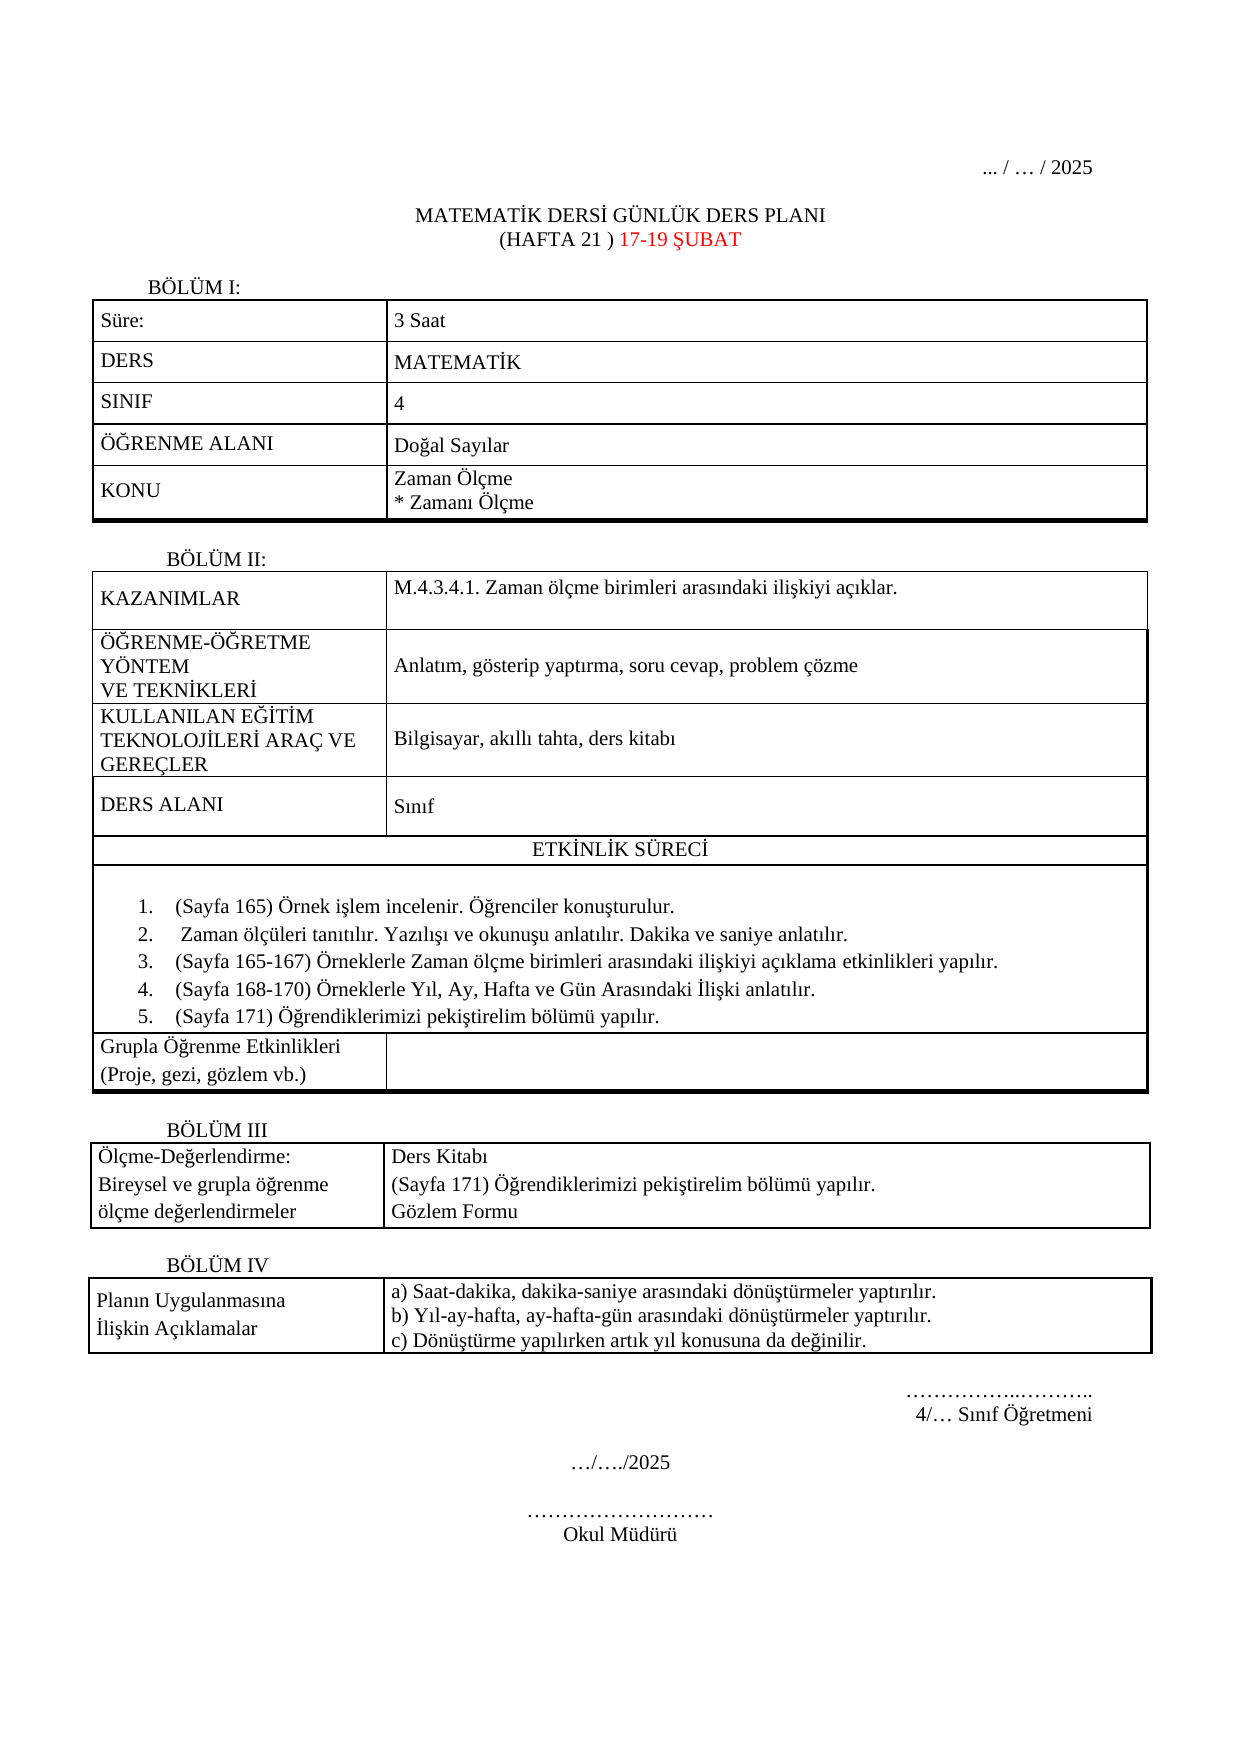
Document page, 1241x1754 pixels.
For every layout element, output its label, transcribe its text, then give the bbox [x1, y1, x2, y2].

subtitle BÖLÜM III [148, 1118, 1092, 1142]
table_cell SINIF [94, 383, 386, 423]
table_cell DERS [94, 342, 386, 382]
table_header KAZANIMLAR [93, 572, 386, 629]
text BÖLÜM I: [148, 275, 1092, 299]
table_cell (Sayfa 165) Örnek işlem incelenir. Öğrenciler konuşturulur. Zaman ölçüleri tanıtılır. Yazılışı ve okunuşu anlatılır. Dakika ve saniye anlatılır. (Sayfa 165-167) Örneklerle Zaman ölçme birimleri arasındaki ilişkiyi açıklama etkinlikleri yapılır. (Sayfa 168-170) Örneklerle Yıl, Ay, Hafta ve Gün Arasındaki İlişki anlatılır. (Sayfa 171) Öğrendiklerimizi pekiştirelim bölümü yapılır. [94, 866, 1146, 1032]
table_cell [387, 1034, 1146, 1089]
table_header Ders Kitabı (Sayfa 171) Öğrendiklerimizi pekiştirelim bölümü yapılır. Gözlem Formu [385, 1144, 1149, 1227]
table_header Planın Uygulanmasına İlişkin Açıklamalar [90, 1279, 383, 1352]
table_cell KONU [94, 466, 386, 518]
table_cell MATEMATİK [388, 342, 1146, 382]
text BÖLÜM II: [148, 547, 1092, 571]
text …/…./2025 [148, 1450, 1092, 1474]
text Okul Müdürü [148, 1522, 1092, 1546]
text ……………………… [148, 1498, 1092, 1522]
text ... / … / 2025 [148, 155, 1092, 179]
text ……………..……….. [148, 1378, 1092, 1402]
text MATEMATİK DERSİ GÜNLÜK DERS PLANI [148, 203, 1092, 227]
table_cell Sınıf [387, 777, 1146, 835]
table_cell 4 [388, 383, 1146, 423]
table_header 3 Saat [388, 301, 1146, 341]
table_header Süre: [94, 301, 386, 341]
table_cell Anlatım, gösterip yaptırma, soru cevap, problem çözme [387, 630, 1146, 702]
table_cell KULLANILAN EĞİTİM TEKNOLOJİLERİ ARAÇ VE GEREÇLER [93, 704, 386, 776]
table_cell Zaman Ölçme * Zamanı Ölçme [388, 466, 1146, 518]
table_cell Grupla Öğrenme Etkinlikleri (Proje, gezi, gözlem vb.) [94, 1034, 386, 1089]
table_cell DERS ALANI [94, 777, 386, 835]
table_cell Bilgisayar, akıllı tahta, ders kitabı [387, 704, 1146, 776]
table_header a) Saat-dakika, dakika-saniye arasındaki dönüştürmeler yaptırılır. b) Yıl-ay-hafta, ay-hafta-gün arasındaki dönüştürmeler yaptırılır. c) Dönüştürme yapılırken artık yıl konusuna da değinilir. [385, 1279, 1150, 1352]
table_header M.4.3.4.1. Zaman ölçme birimleri arasındaki ilişkiyi açıklar. [387, 572, 1147, 629]
text 4/… Sınıf Öğretmeni [148, 1402, 1092, 1426]
table_header Ölçme-Değerlendirme: Bireysel ve grupla öğrenme ölçme değerlendirmeler [92, 1144, 383, 1227]
text (HAFTA 21 ) 17-19 ŞUBAT [148, 227, 1092, 251]
table_cell ÖĞRENME-ÖĞRETME YÖNTEM VE TEKNİKLERİ [93, 630, 386, 702]
table_cell Doğal Sayılar [388, 425, 1146, 465]
subtitle BÖLÜM IV [148, 1253, 1092, 1277]
table_cell ETKİNLİK SÜRECİ [94, 837, 1146, 864]
table_cell ÖĞRENME ALANI [94, 425, 386, 465]
